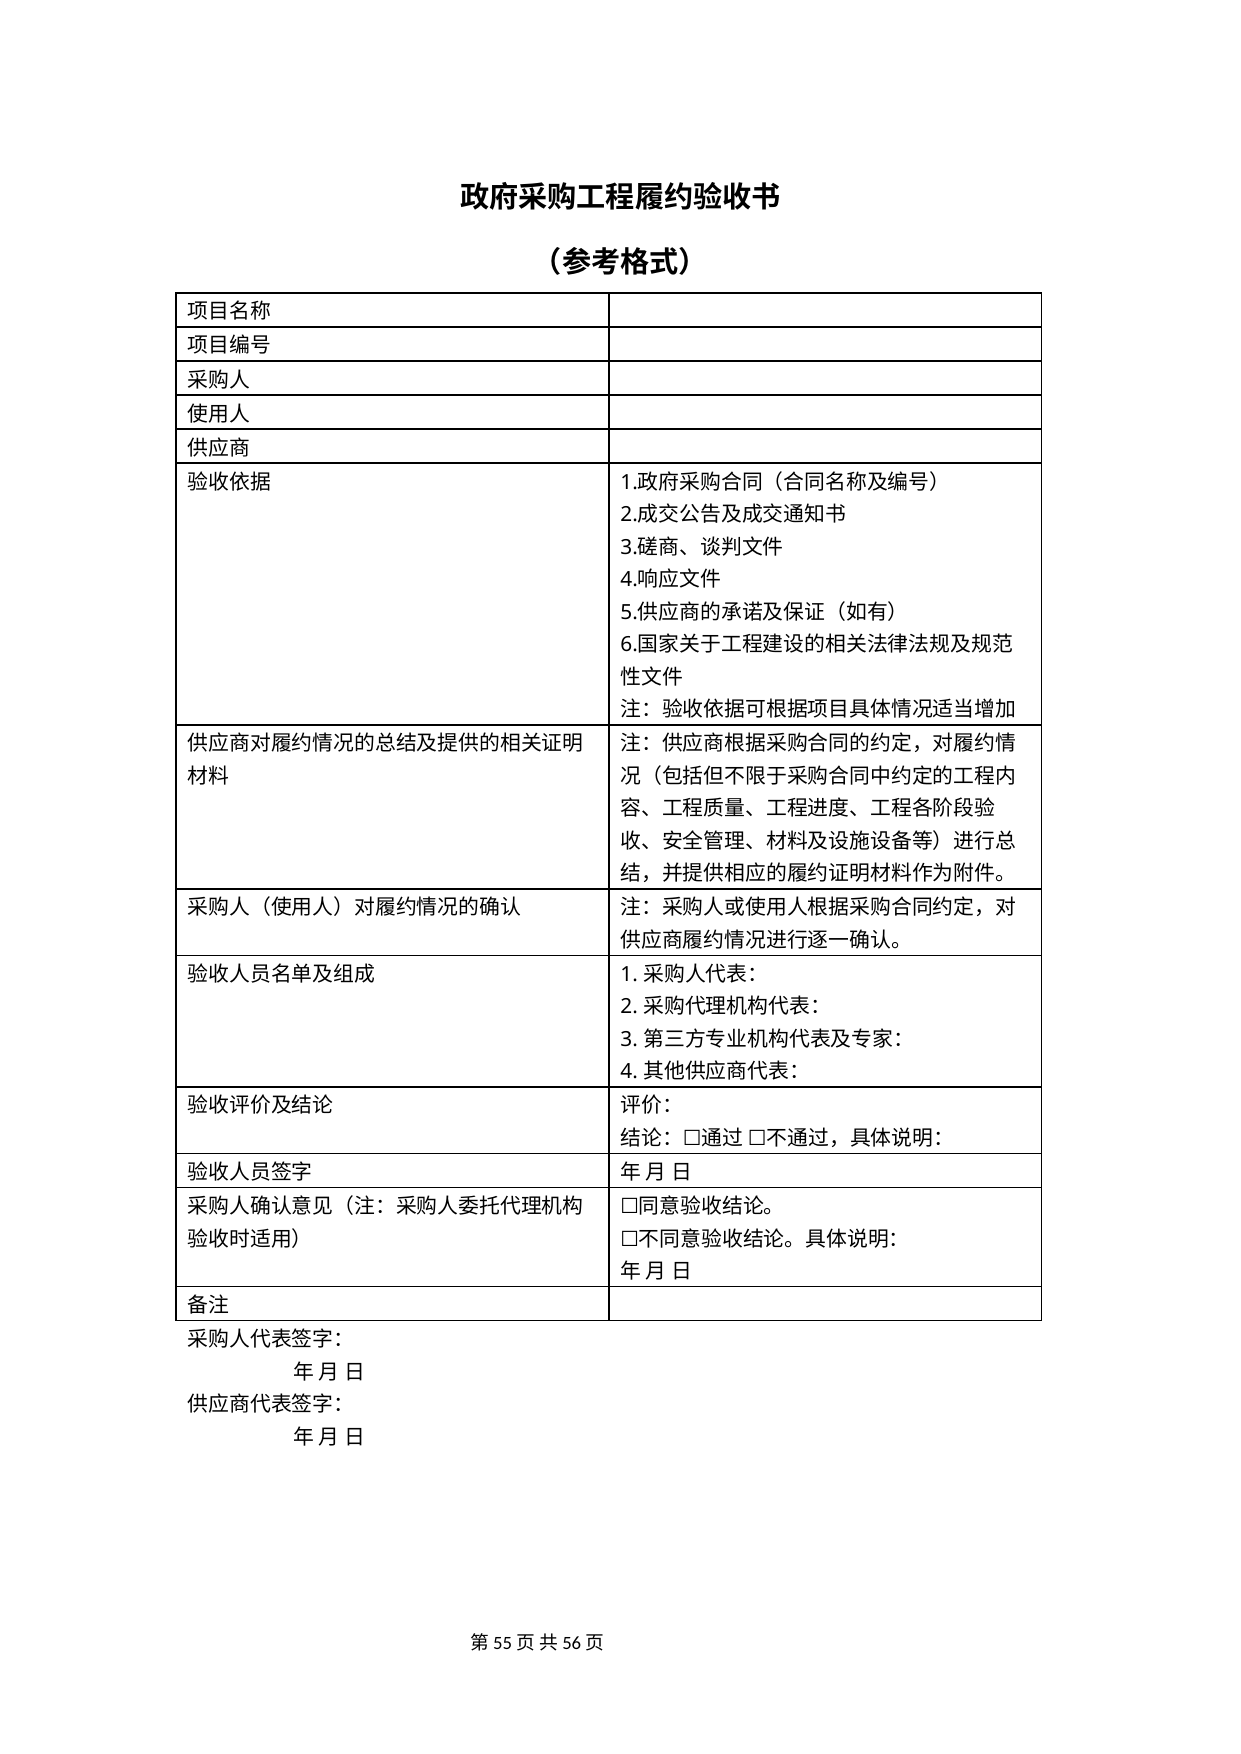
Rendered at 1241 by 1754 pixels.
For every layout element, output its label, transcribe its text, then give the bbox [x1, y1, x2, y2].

table_cell 采购人确认意见（注：采购人委托代理机构验收时适用） [177, 1188, 608, 1286]
text 采购人代表签字： [187, 1321, 1053, 1354]
table_cell [610, 362, 1041, 394]
table_cell 注：采购人或使用人根据采购合同约定，对供应商履约情况进行逐一确认。 [610, 890, 1041, 954]
table_cell 供应商 [177, 430, 608, 462]
table_cell [610, 430, 1041, 462]
table_cell 采购人 [177, 362, 608, 394]
table_cell 项目编号 [177, 328, 608, 360]
table_header [610, 294, 1041, 326]
text （参考格式） [187, 227, 1053, 292]
table_cell [610, 1287, 1041, 1320]
table_cell 验收人员签字 [177, 1154, 608, 1187]
table_cell 验收依据 [177, 464, 608, 724]
text 政府采购工程履约验收书 [187, 162, 1053, 227]
table_cell 1.政府采购合同（合同名称及编号） 2.成交公告及成交通知书 3.磋商、谈判文件 4.响应文件 5.供应商的承诺及保证（如有） 6.国家关于工程建设的相关法律法规及规范性文件 注：验收依据可根据项目具体情况适当增加 [610, 464, 1041, 724]
table_cell 年 月 日 [610, 1154, 1041, 1187]
table_cell 供应商对履约情况的总结及提供的相关证明材料 [177, 726, 608, 888]
table_cell [610, 396, 1041, 428]
table_header 项目名称 [177, 294, 608, 326]
table_cell 备注 [177, 1287, 608, 1320]
table_cell 验收人员名单及组成 [177, 956, 608, 1086]
table_cell 1. 采购人代表： 2. 采购代理机构代表： 3. 第三方专业机构代表及专家： 4. 其他供应商代表： [610, 956, 1041, 1086]
text 年 月 日 [187, 1354, 1053, 1386]
table_cell 使用人 [177, 396, 608, 428]
table_cell 注：供应商根据采购合同的约定，对履约情况（包括但不限于采购合同中约定的工程内容、工程质量、工程进度、工程各阶段验收、安全管理、材料及设施设备等）进行总结，并提供相应的履约证明材料作为附件。 [610, 726, 1041, 888]
table_cell 验收评价及结论 [177, 1088, 608, 1153]
text 年 月 日 [187, 1419, 1053, 1451]
table_cell 评价： 结论：☐通过 ☐不通过，具体说明： [610, 1088, 1041, 1153]
table_cell [610, 328, 1041, 360]
table_cell 采购人（使用人）对履约情况的确认 [177, 890, 608, 954]
text 供应商代表签字： [187, 1386, 1053, 1419]
table_cell ☐同意验收结论。 ☐不同意验收结论。具体说明： 年 月 日 [610, 1188, 1041, 1286]
